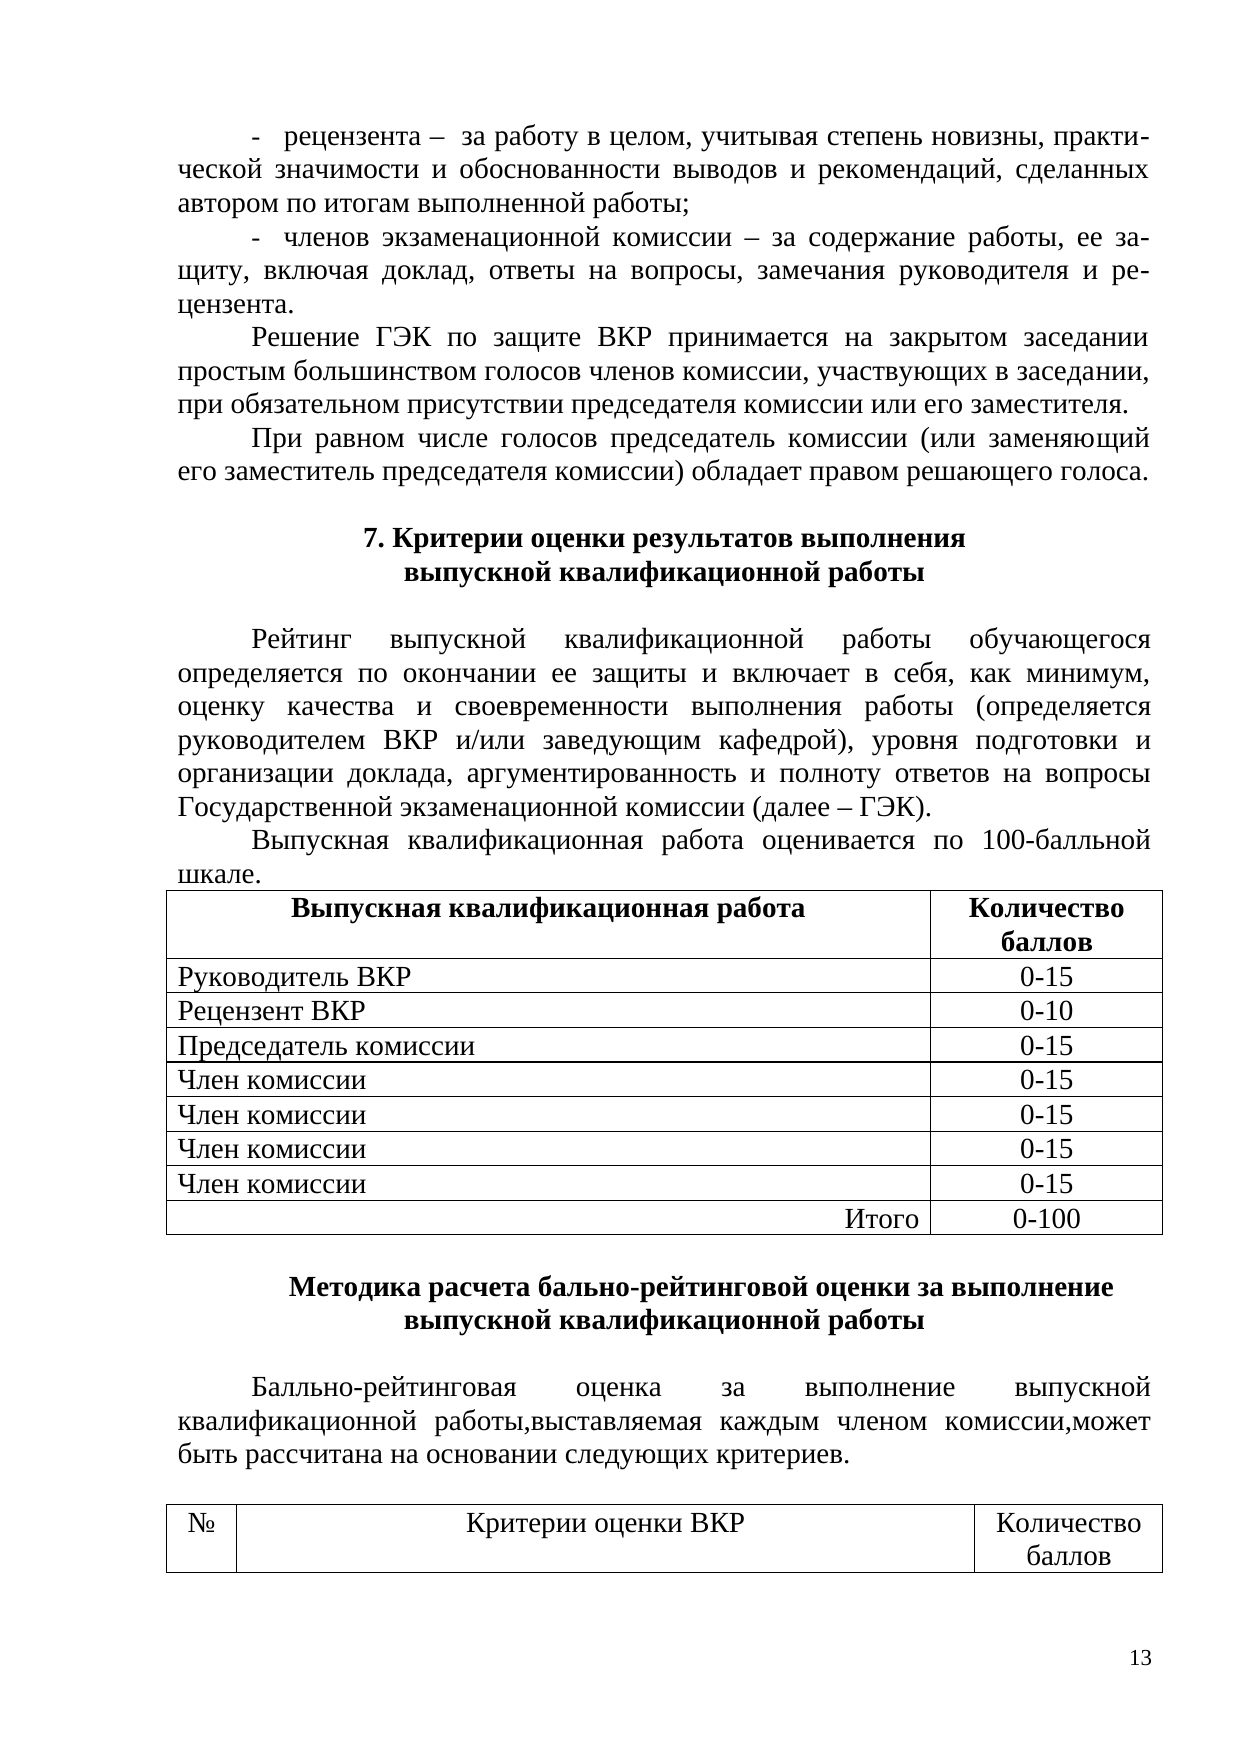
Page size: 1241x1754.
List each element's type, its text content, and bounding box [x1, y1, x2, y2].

text выпускной квалификационной работы [177, 554, 1152, 588]
table_header Критерии оценки ВКР [237, 1505, 974, 1572]
text Методика расчета бально-рейтинговой оценки за выполнение выпускной квалификационной работы [177, 1269, 1152, 1336]
text При равном числе голосов председатель комиссии (или заменяющий его заместитель председателя комиссии) обладает правом решающего голоса. [177, 420, 1149, 487]
table_cell Член комиссии [167, 1097, 930, 1131]
text Выпускная квалификационная работа оценивается по 100-балльной шкале. [177, 822, 1152, 889]
table_cell 0-15 [931, 1097, 1162, 1131]
table_cell Член комиссии [167, 1132, 930, 1165]
table_cell Член комиссии [167, 1166, 930, 1200]
list членов экзаменационной комиссии – за содержание работы, ее защиту, включая доклад, ответы на вопросы, замечания руководителя и рецензента. [177, 219, 1149, 319]
table_header Количество баллов [931, 891, 1162, 958]
table_cell Итого [167, 1201, 930, 1234]
table_cell 0-100 [931, 1201, 1162, 1234]
table_cell Председатель комиссии [167, 1028, 930, 1061]
table_cell 0-15 [931, 1063, 1162, 1096]
table_cell 0-10 [931, 993, 1162, 1027]
table_cell 0-15 [931, 1028, 1162, 1061]
table_cell Руководитель ВКР [167, 959, 930, 992]
text Решение ГЭК по защите ВКР принимается на закрытом заседании простым большинством голосов членов комиссии, участвующих в заседании, при обязательном присутствии председателя комиссии или его заместителя. [177, 319, 1149, 420]
list рецензента – за работу в целом, учитывая степень новизны, практической значимости и обоснованности выводов и рекомендаций, сделанных автором по итогам выполненной работы; [177, 118, 1149, 219]
text Балльно-рейтинговая оценка за выполнение выпускной квалификационной работы,выставляемая каждым членом комиссии,может быть рассчитана на основании следующих критериев. [177, 1369, 1152, 1470]
table_header № [167, 1505, 236, 1572]
table_cell 0-15 [931, 1166, 1162, 1200]
text Рейтинг выпускной квалификационной работы обучающегося определяется по окончании ее защиты и включает в себя, как минимум, оценку качества и своевременности выполнения работы (определяется руководителем ВКР и/или заведующим кафедрой), уровня подготовки и организации доклада, аргументированность и полноту ответов на вопросы Государственной экзаменационной комиссии (далее – ГЭК). [177, 621, 1152, 822]
table_header Количество баллов [975, 1505, 1162, 1572]
table_header Выпускная квалификационная работа [167, 891, 930, 958]
table_cell 0-15 [931, 1132, 1162, 1165]
table_cell 0-15 [931, 959, 1162, 992]
table_cell Рецензент ВКР [167, 993, 930, 1027]
text 7. Критерии оценки результатов выполнения [177, 521, 1152, 554]
table_cell Член комиссии [167, 1063, 930, 1096]
